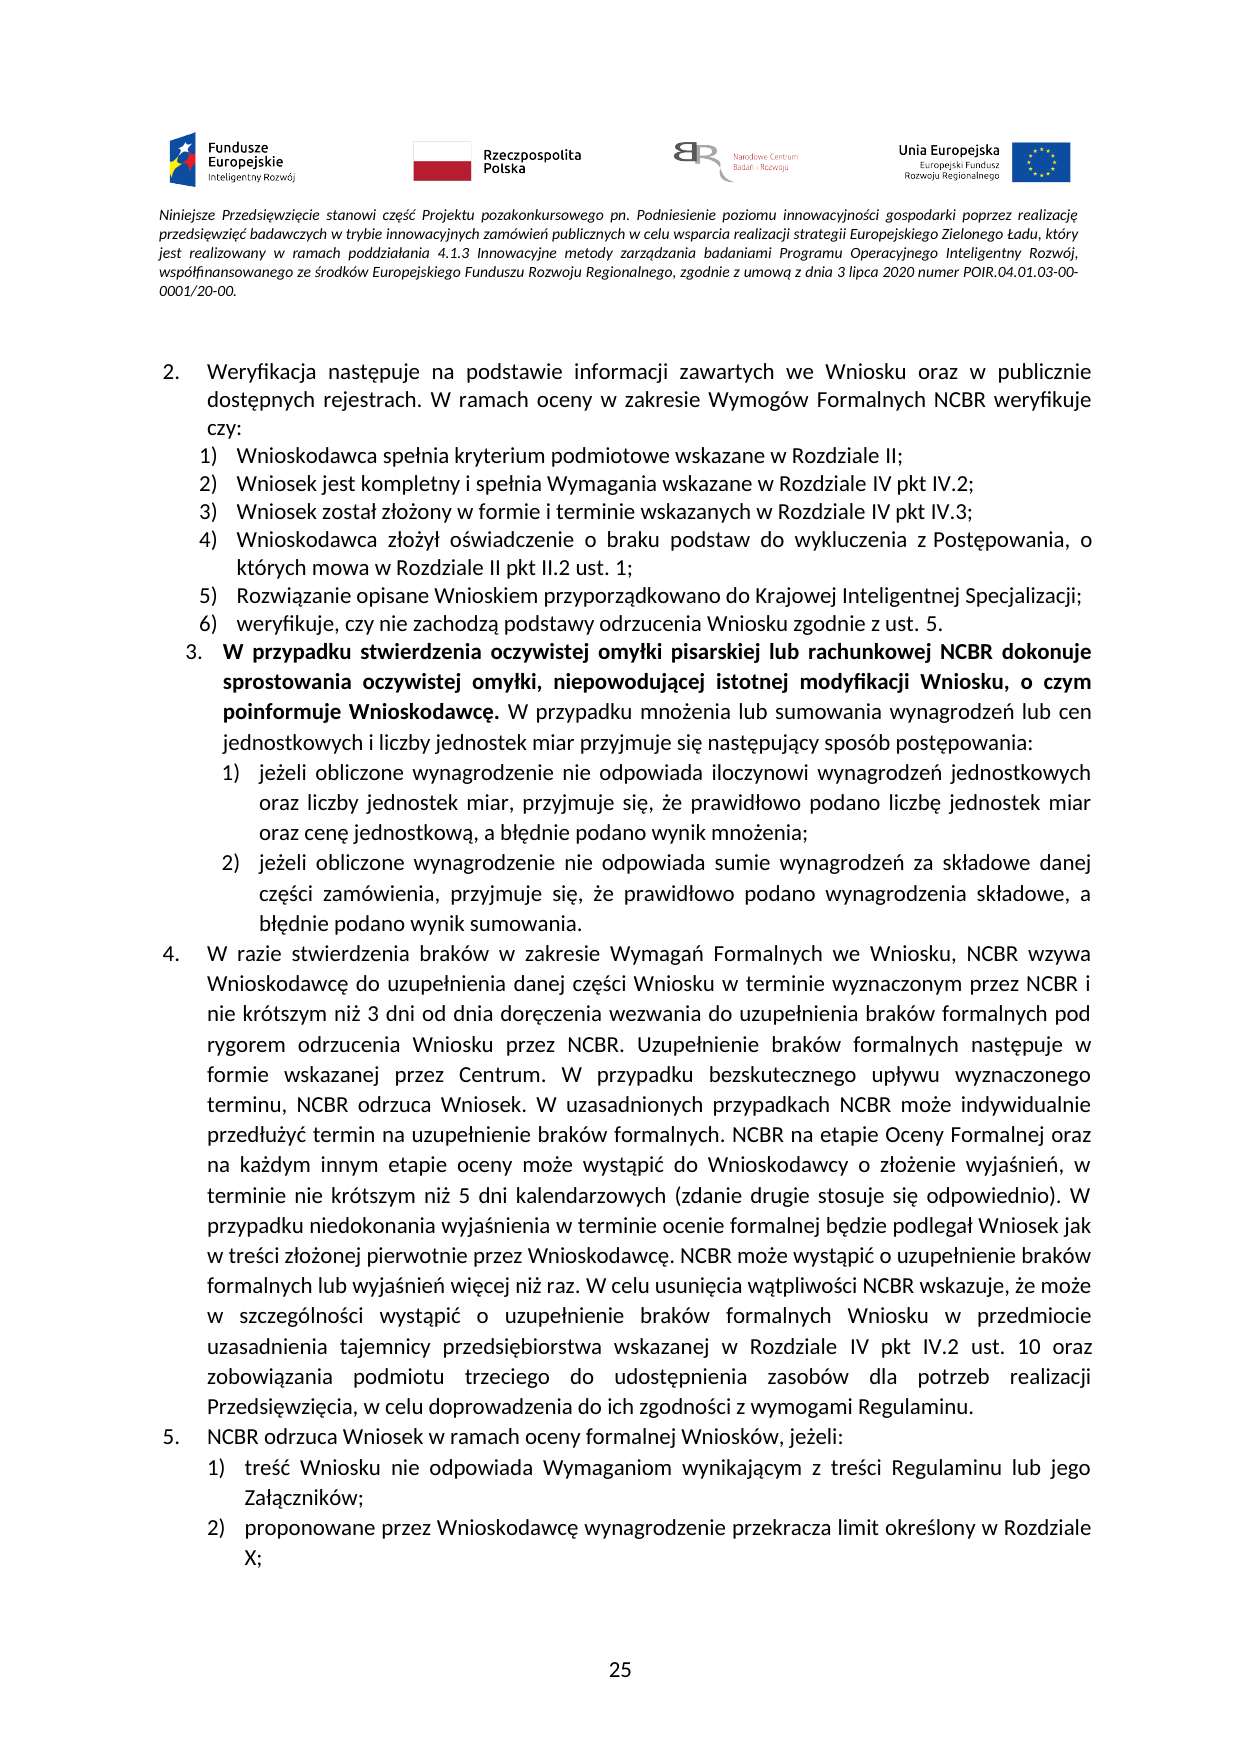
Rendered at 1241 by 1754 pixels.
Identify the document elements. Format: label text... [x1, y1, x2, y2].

list weryfikuje, czy nie zachodzą podstawy odrzucenia Wniosku zgodnie z ust. 5. [199, 609, 1092, 637]
list Wnioskodawca spełnia kryterium podmiotowe wskazane w Rozdziale II; [199, 441, 1092, 469]
list jeżeli obliczone wynagrodzenie nie odpowiada iloczynowi wynagrodzeń jednostkowych oraz liczby jednostek miar, przyjmuje się, że prawidłowo podano liczbę jednostek miar oraz cenę jednostkową, a błędnie podano wynik mnożenia; [221, 758, 1092, 846]
list W razie stwierdzenia braków w zakresie Wymagań Formalnych we Wniosku, NCBR wzywa Wnioskodawcę do uzupełnienia danej części Wniosku w terminie wyznaczonym przez NCBR i nie krótszym niż 3 dni od dnia doręczenia wezwania do uzupełnienia braków formalnych pod rygorem odrzucenia Wniosku przez NCBR. Uzupełnienie braków formalnych następuje w formie wskazanej przez Centrum. W przypadku bezskutecznego upływu wyznaczonego terminu, NCBR odrzuca Wniosek. W uzasadnionych przypadkach NCBR może indywidualnie przedłużyć termin na uzupełnienie braków formalnych. NCBR na etapie Oceny Formalnej oraz na każdym innym etapie oceny może wystąpić do Wnioskodawcy o złożenie wyjaśnień, w terminie nie krótszym niż 5 dni kalendarzowych (zdanie drugie stosuje się odpowiednio). W przypadku niedokonania wyjaśnienia w terminie ocenie formalnej będzie podlegał Wniosek jak w treści złożonej pierwotnie przez Wnioskodawcę. NCBR może wystąpić o uzupełnienie braków formalnych lub wyjaśnień więcej niż raz. W celu usunięcia wątpliwości NCBR wskazuje, że może w szczególności wystąpić o uzupełnienie braków formalnych Wniosku w przedmiocie uzasadnienia tajemnicy przedsiębiorstwa wskazanej w Rozdziale IV pkt 4.2 ust. 10 oraz zobowiązania podmiotu trzeciego do udostępnienia zasobów dla potrzeb realizacji Przedsięwzięcia, w celu doprowadzenia do ich zgodności z wymogami Regulaminu. [162, 939, 1092, 1420]
list W przypadku stwierdzenia oczywistej omyłki pisarskiej lub rachunkowej NCBR dokonuje sprostowania oczywistej omyłki, niepowodującej istotnej modyfikacji Wniosku, o czym poinformuje Wnioskodawcę. W przypadku mnożenia lub sumowania wynagrodzeń lub cen jednostkowych i liczby jednostek miar przyjmuje się następujący sposób postępowania: [185, 637, 1092, 756]
list Wnioskodawca złożył oświadczenie o braku podstaw do wykluczenia z Postępowania, o których mowa w Rozdziale II pkt 2.2 ust. 1; [199, 525, 1092, 581]
list NCBR odrzuca Wniosek w ramach oceny formalnej Wniosków, jeżeli: [162, 1422, 1092, 1450]
list jeżeli obliczone wynagrodzenie nie odpowiada sumie wynagrodzeń za składowe danej części zamówienia, przyjmuje się, że prawidłowo podano wynagrodzenia składowe, a błędnie podano wynik sumowania. [221, 848, 1092, 937]
list Weryfikacja następuje na podstawie informacji zawartych we Wniosku oraz w publicznie dostępnych rejestrach. W ramach oceny w zakresie Wymogów Formalnych NCBR weryfikuje czy: [162, 357, 1092, 441]
picture [169, 132, 1071, 187]
list Wniosek został złożony w formie i terminie wskazanych w Rozdziale IV pkt 4.3; [199, 497, 1092, 525]
list Wniosek jest kompletny i spełnia Wymagania wskazane w Rozdziale IV pkt 4.2; [199, 469, 1092, 497]
list proponowane przez Wnioskodawcę wynagrodzenie przekracza limit określony w Rozdziale X; [207, 1513, 1092, 1571]
list Rozwiązanie opisane Wnioskiem przyporządkowano do Krajowej Inteligentnej Specjalizacji; [199, 581, 1092, 609]
list treść Wniosku nie odpowiada Wymaganiom wynikającym z treści Regulaminu lub jego Załączników; [207, 1453, 1092, 1511]
